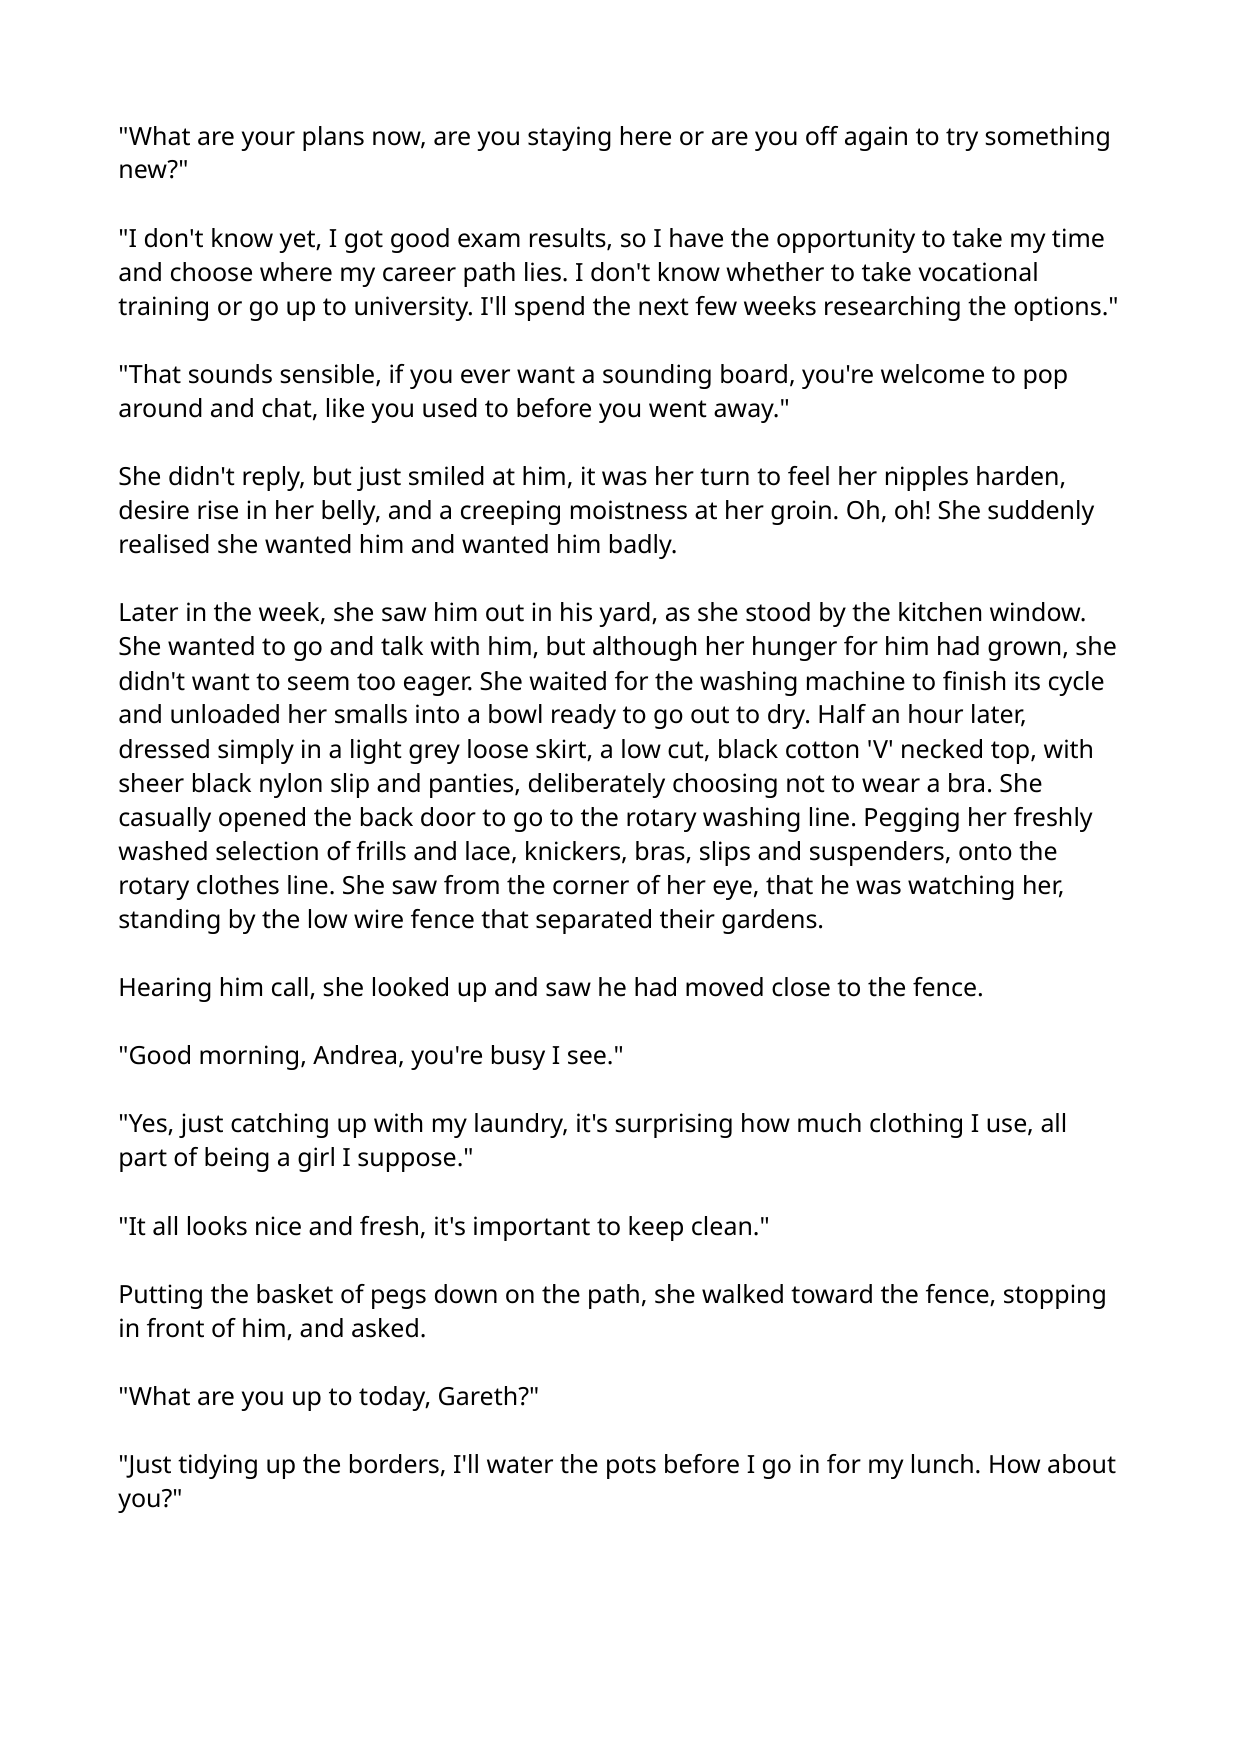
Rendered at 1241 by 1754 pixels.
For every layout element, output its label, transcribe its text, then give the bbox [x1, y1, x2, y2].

text "Good morning, Andrea, you're busy I see." [118, 1038, 1122, 1072]
text "I don't know yet, I got good exam results, so I have the opportunity to take my time and choose where my career path lies. I don't know whether to take vocational training or go up to university. I'll spend the next few weeks researching the options." [118, 220, 1122, 322]
text Hearing him call, she looked up and saw he had moved close to the fence. [118, 970, 1122, 1004]
text "Just tidying up the borders, I'll water the pots before I go in for my lunch. How about you?" [118, 1447, 1122, 1515]
text "Yes, just catching up with my laundry, it's surprising how much clothing I use, all part of being a girl I suppose." [118, 1106, 1122, 1174]
text "What are you up to today, Gareth?" [118, 1378, 1122, 1412]
text Later in the week, she saw him out in his yard, as she stood by the kitchen window. She wanted to go and talk with him, but although her hunger for him had grown, she didn't want to seem too eager. She waited for the washing machine to finish its cycle and unloaded her smalls into a bowl ready to go out to dry. Half an hour later, dressed simply in a light grey loose skirt, a low cut, black cotton 'V' necked top, with sheer black nylon slip and panties, deliberately choosing not to wear a bra. She casually opened the back door to go to the rotary washing line. Pegging her freshly washed selection of frills and lace, knickers, bras, slips and suspenders, onto the rotary clothes line. She saw from the corner of her eye, that he was watching her, standing by the low wire fence that separated their gardens. [118, 595, 1122, 936]
text "That sounds sensible, if you ever want a sounding board, you're welcome to pop around and chat, like you used to before you went away." [118, 357, 1122, 425]
text "It all looks nice and fresh, it's important to keep clean." [118, 1208, 1122, 1242]
text "What are your plans now, are you staying here or are you off again to try something new?" [118, 118, 1122, 186]
text She didn't reply, but just smiled at him, it was her turn to feel her nipples harden, desire rise in her belly, and a creeping moistness at her groin. Oh, oh! She suddenly realised she wanted him and wanted him badly. [118, 459, 1122, 561]
text Putting the basket of pegs down on the path, she walked toward the fence, stopping in front of him, and asked. [118, 1276, 1122, 1344]
